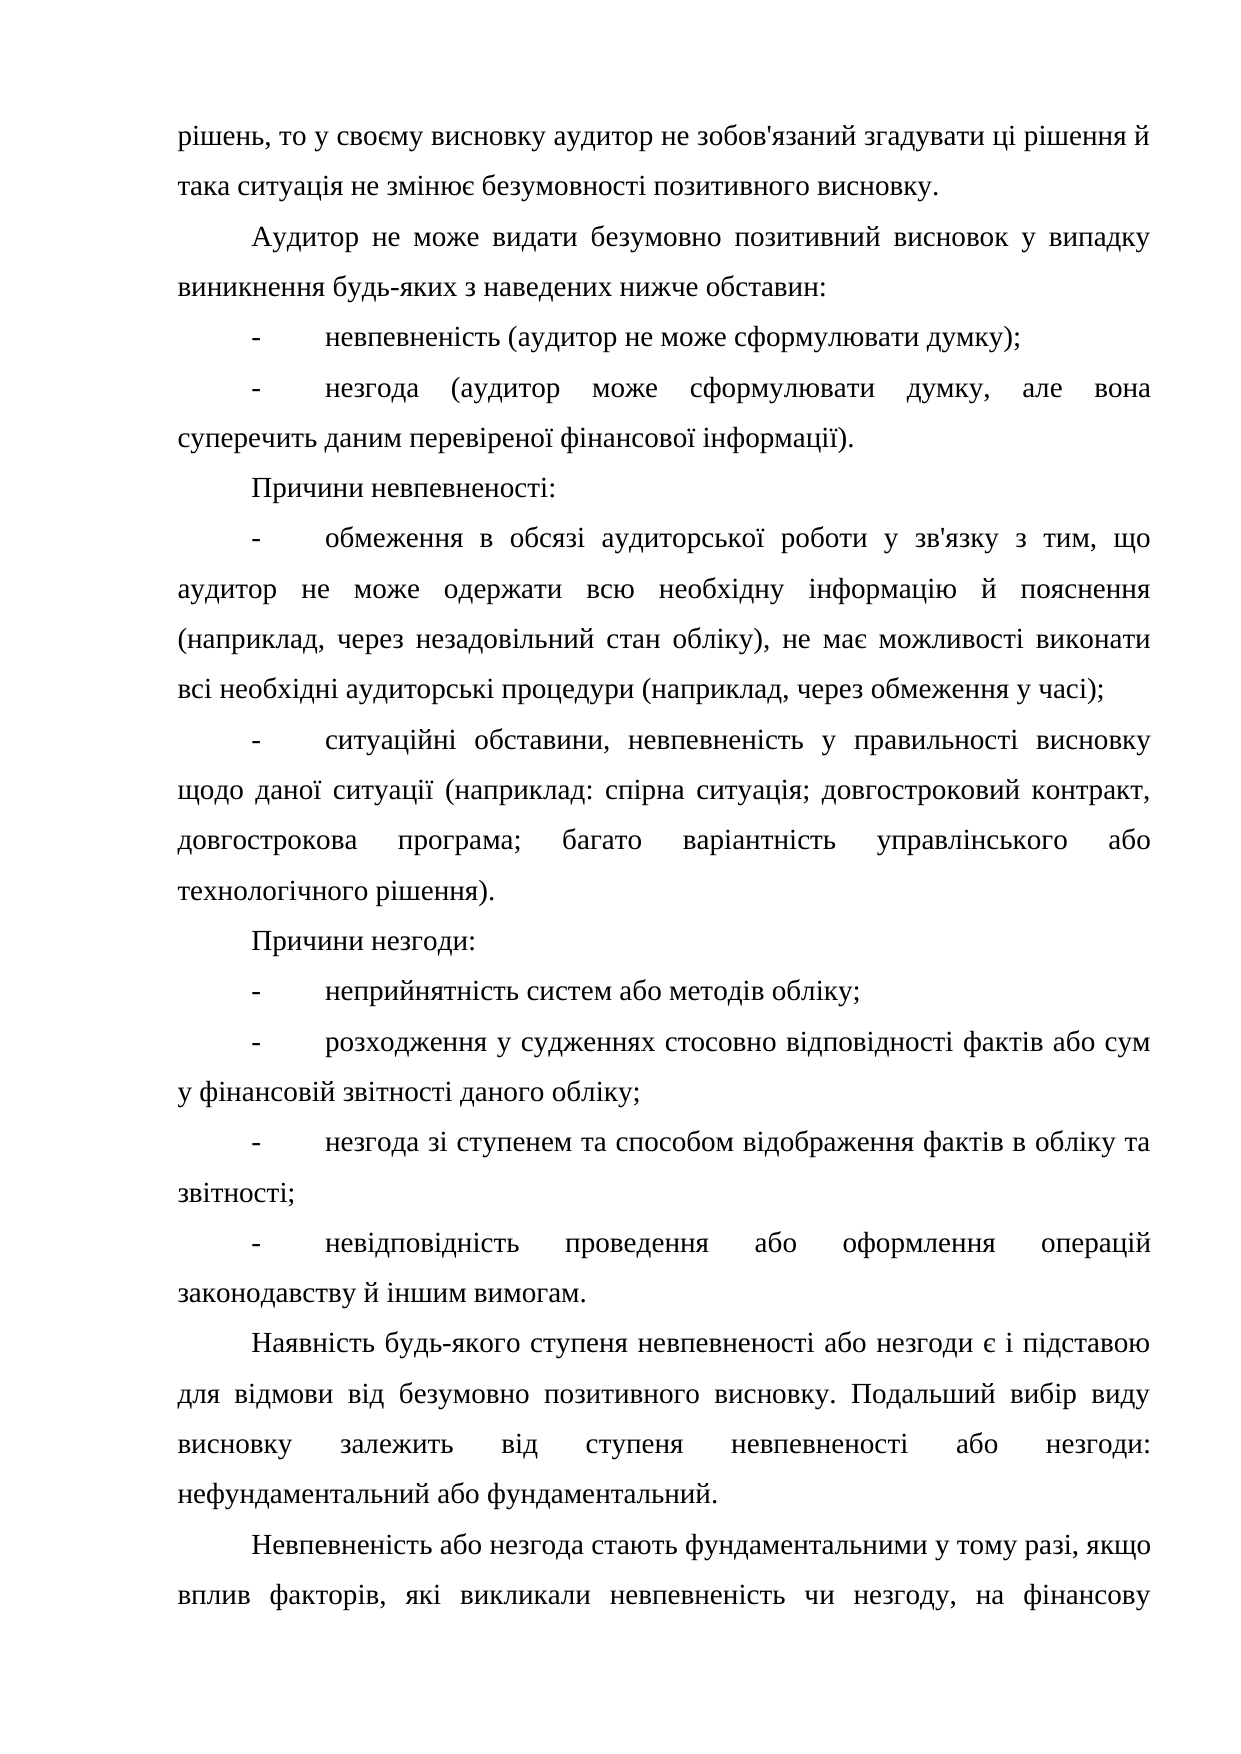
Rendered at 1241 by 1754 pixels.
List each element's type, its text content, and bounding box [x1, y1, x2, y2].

list розходження у судженнях стосовно відповідності фактів або сум у фінансовій звітності даного обліку; [177, 1024, 1152, 1108]
text Причини невпевненості: [177, 470, 1152, 504]
list ситуаційні обставини, невпевненість у правильності висновку щодо даної ситуації (наприклад: спірна ситуація; довгостроковий контракт, довгострокова програма; багато варіантність управлінського або технологічного рішення). [177, 722, 1152, 906]
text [177, 118, 1152, 202]
list обмеження в обсязі аудиторської роботи у зв'язку з тим, що аудитор не може одержати всю необхідну інформацію й пояснення (наприклад, через незадовільний стан обліку), не має можливості виконати всі необхідні аудиторські процедури (наприклад, через обмеження у часі); [177, 521, 1152, 705]
list невідповідність проведення або оформлення операцій законодавству й іншим вимогам. [177, 1225, 1152, 1309]
list невпевненість (аудитор не може сформулювати думку); [177, 319, 1152, 353]
text Наявність будь-якого ступеня невпевненості або незгоди є і підставою для відмови від безумовно позитивного висновку. Подальший вибір виду висновку залежить від ступеня невпевненості або незгоди: нефундаментальний або фундаментальний. [177, 1326, 1152, 1510]
text Причини незгоди: [177, 923, 1152, 957]
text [177, 1527, 1152, 1611]
text Аудитор не може видати безумовно позитивний висновок у випадку виникнення будь-яких з наведених нижче обставин: [177, 219, 1152, 303]
list незгода зі ступенем та способом відображення фактів в обліку та звітності; [177, 1124, 1152, 1208]
list неприйнятність систем або методів обліку; [177, 973, 1152, 1007]
list незгода (аудитор може сформулювати думку, але вона суперечить даним перевіреної фінансової інформації). [177, 370, 1152, 453]
